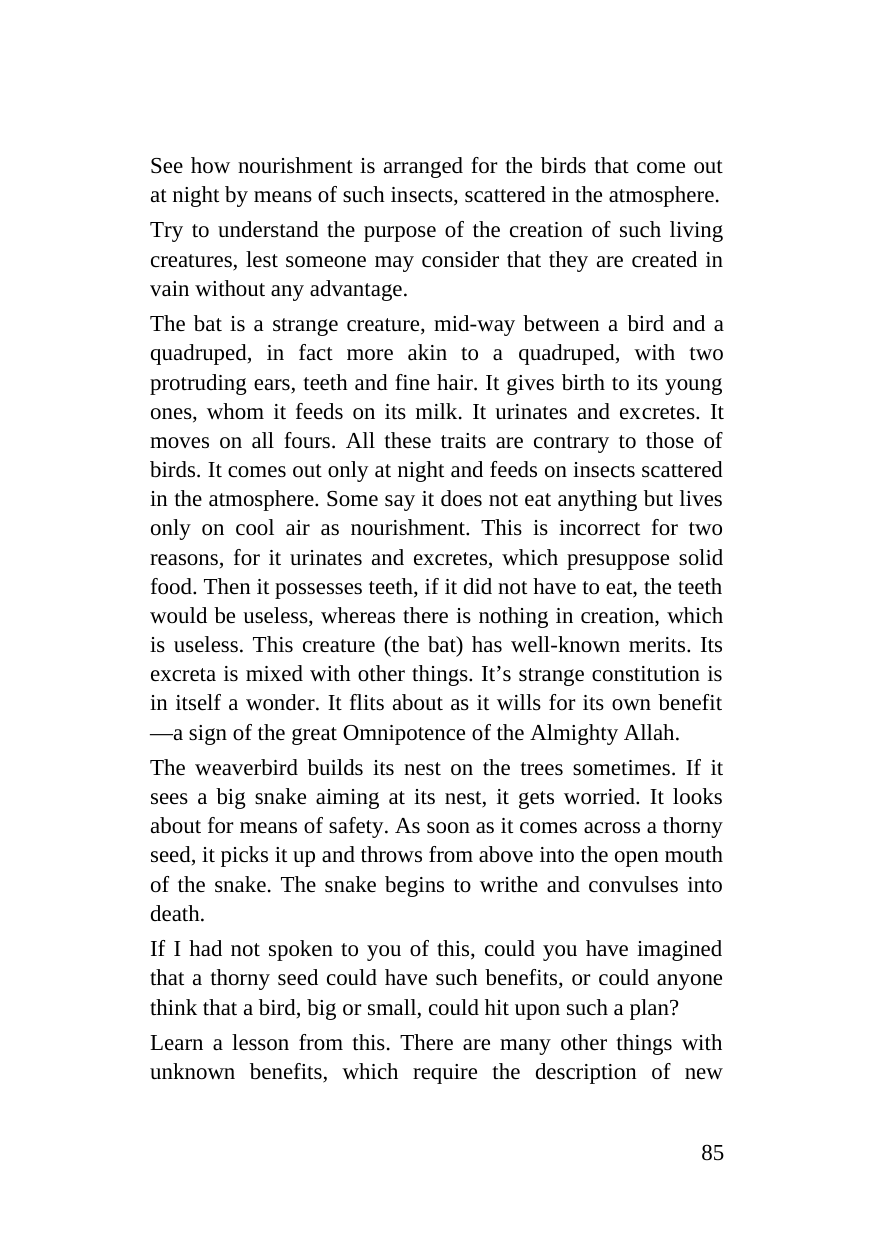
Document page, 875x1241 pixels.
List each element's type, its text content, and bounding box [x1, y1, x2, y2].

text See how nourishment is arranged for the birds that come out at night by means of such insects, scattered in the atmosphere. [150, 150, 724, 208]
text Try to understand the purpose of the creation of such living creatures, lest someone may consider that they are created in vain without any advantage. [150, 214, 724, 302]
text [150, 1027, 724, 1085]
text The bat is a strange creature, mid-way between a bird and a quadruped, in fact more akin to a quadruped, with two protruding ears, teeth and fine hair. It gives birth to its young ones, whom it feeds on its milk. It urinates and excretes. It moves on all fours. All these traits are contrary to those of birds. It comes out only at night and feeds on insects scattered in the atmosphere. Some say it does not eat anything but lives only on cool air as nourishment. This is incorrect for two reasons, for it urinates and excretes, which presuppose solid food. Then it possesses teeth, if it did not have to eat, the teeth would be useless, whereas there is nothing in creation, which is useless. This creature (the bat) has well-known merits. Its excreta is mixed with other things. It’s strange constitution is in itself a wonder. It flits about as it wills for its own benefit—a sign of the great Omnipotence of the Almighty Allah. [150, 308, 724, 746]
text If I had not spoken to you of this, could you have imagined that a thorny seed could have such benefits, or could anyone think that a bird, big or small, could hit upon such a plan? [150, 933, 724, 1021]
text The weaverbird builds its nest on the trees sometimes. If it sees a big snake aiming at its nest, it gets worried. It looks about for means of safety. As soon as it comes across a thorny seed, it picks it up and throws from above into the open mouth of the snake. The snake begins to writhe and convulses into death. [150, 752, 724, 927]
